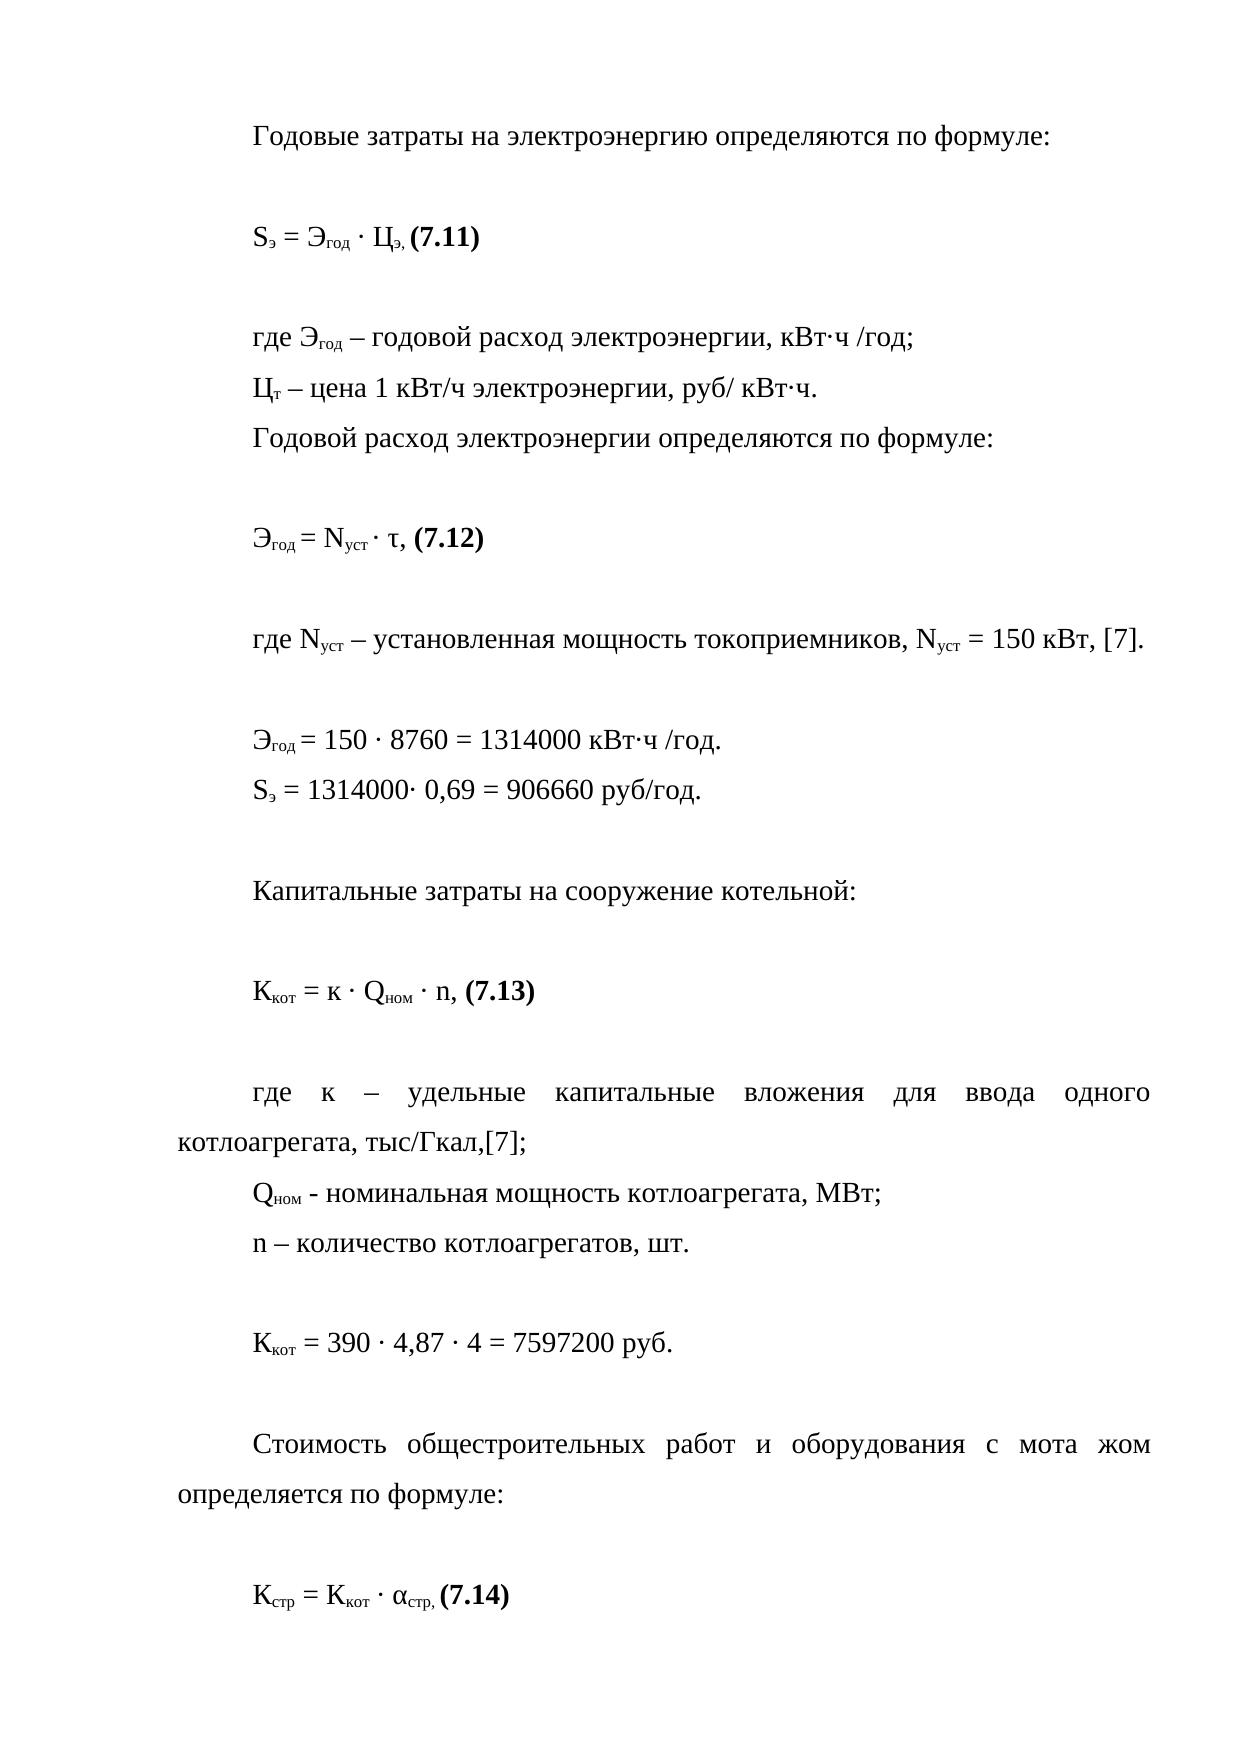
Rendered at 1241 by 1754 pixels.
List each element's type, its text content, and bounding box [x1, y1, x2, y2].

text где Эгод – годовой расход электроэнергии, кВт·ч /год; [177, 319, 1152, 353]
text Годовые затраты на электроэнергию определяются по формуле: [177, 118, 1152, 152]
text Sэ = Эгод · Цэ, (7.11) [177, 219, 1152, 252]
text Эгод = 150 · 8760 = 1314000 кВт·ч /год. [177, 722, 1152, 755]
text Sэ = 1314000· 0,69 = 906660 руб/год. [177, 772, 1152, 806]
text n – количество котлоагрегатов, шт. [177, 1225, 1152, 1258]
text Цт – цена 1 кВт/ч электроэнергии, руб/ кВт·ч. [177, 370, 1152, 403]
text Годовой расход электроэнергии определяются по формуле: [177, 420, 1152, 453]
text Ккот = к · Qном · n, (7.13) [177, 973, 1152, 1007]
text Ккот = 390 · 4,87 · 4 = 7597200 руб. [177, 1326, 1152, 1359]
text где Nуст – установленная мощность токоприемников, Nуст = 150 кВт, [7]. [177, 621, 1152, 655]
text Стоимость общестроительных работ и оборудования с мота жом определяется по формуле: [177, 1426, 1152, 1510]
text где к – удельные капитальные вложения для ввода одного котлоагрегата, тыс/Гкал,[7]; [177, 1074, 1152, 1158]
text Кстр = Ккот · αстр, (7.14) [177, 1577, 1152, 1611]
text Капитальные затраты на сооружение котельной: [177, 873, 1152, 906]
text Эгод = Nуст · τ, (7.12) [177, 521, 1152, 554]
text Qном - номинальная мощность котлоагрегата, МВт; [177, 1175, 1152, 1208]
